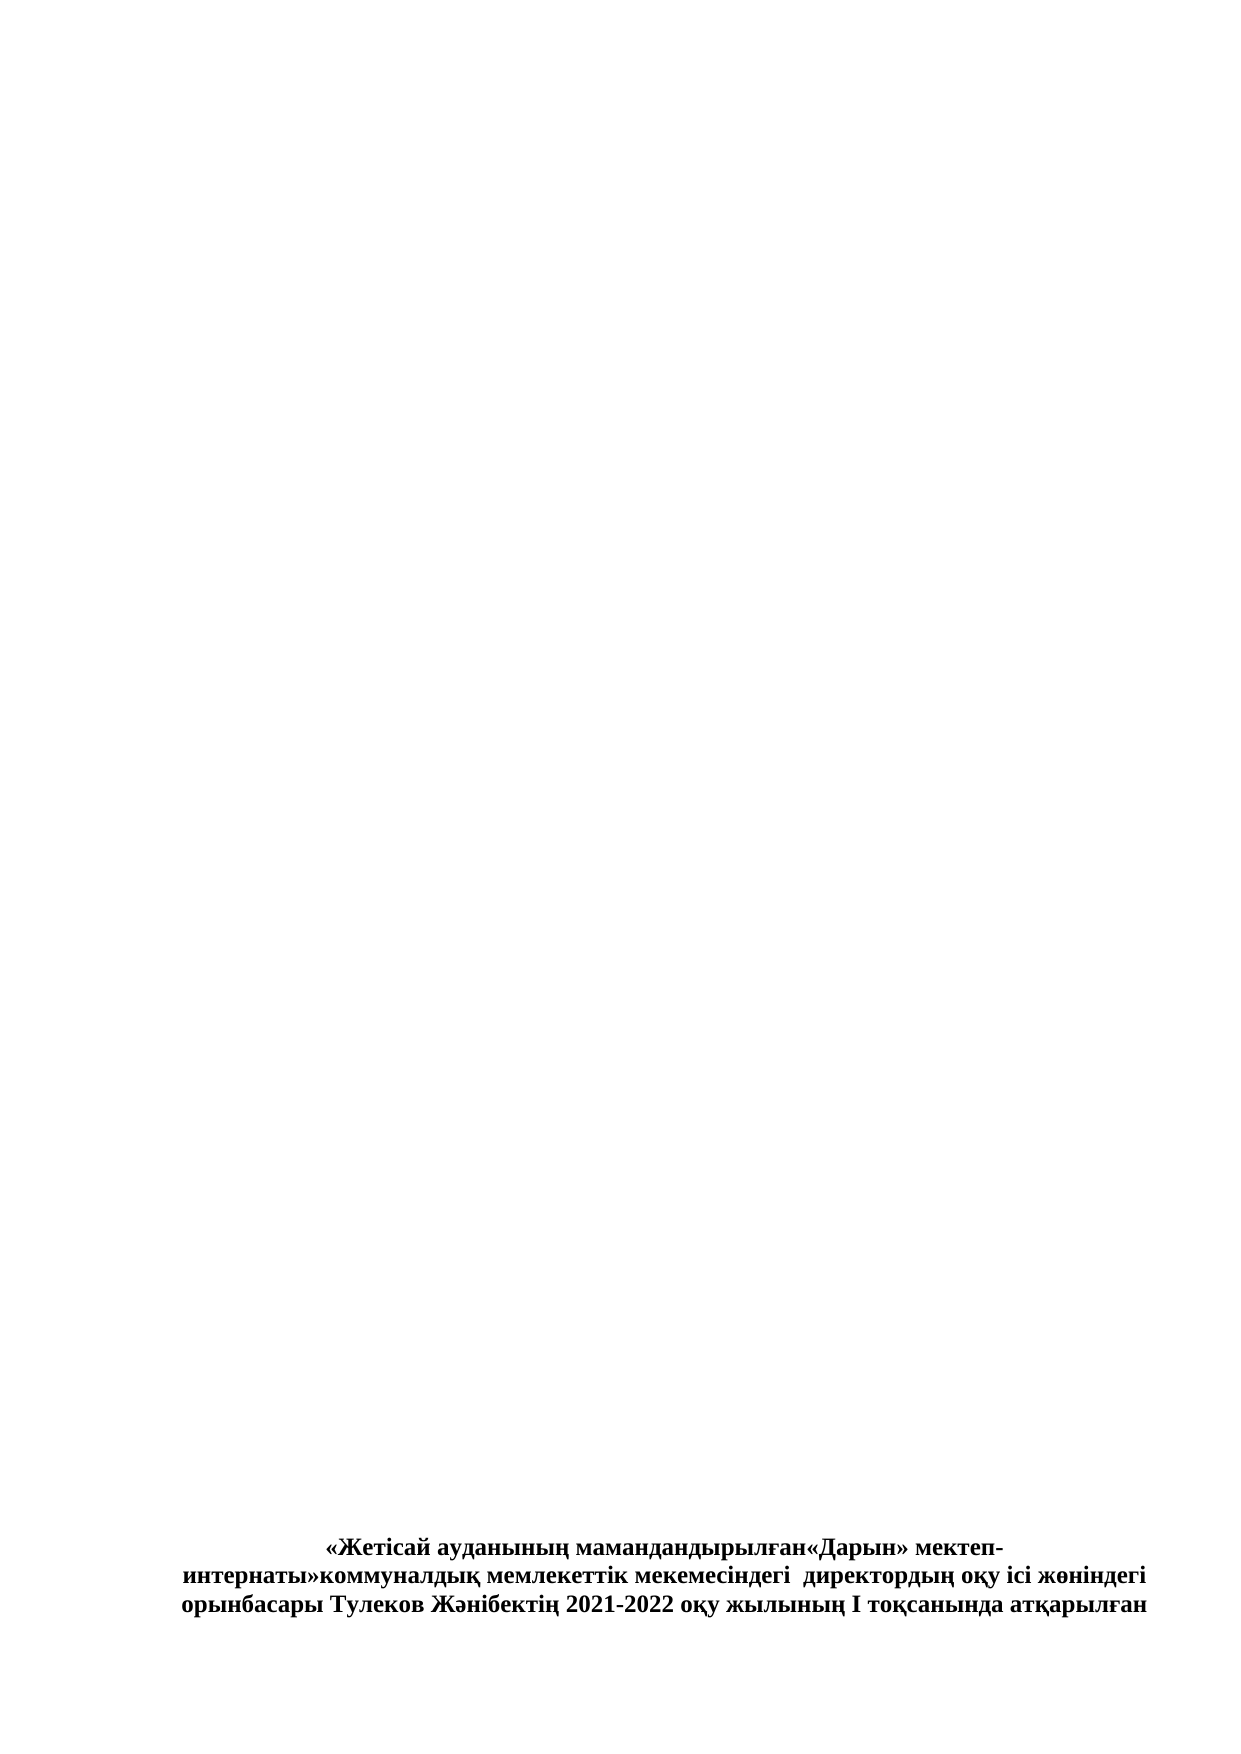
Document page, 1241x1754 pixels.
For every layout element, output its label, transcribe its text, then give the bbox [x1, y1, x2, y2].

text «Жетісай ауданының мамандандырылған«Дарын» мектеп-интернаты»коммуналдық мемлекеттік мекемесіндегі директордың оқу ісі жөніндегі орынбасары Тулеков Жәнібектің 2021-2022 оқу жылының І тоқсанында атқарылған [177, 1532, 1152, 1618]
